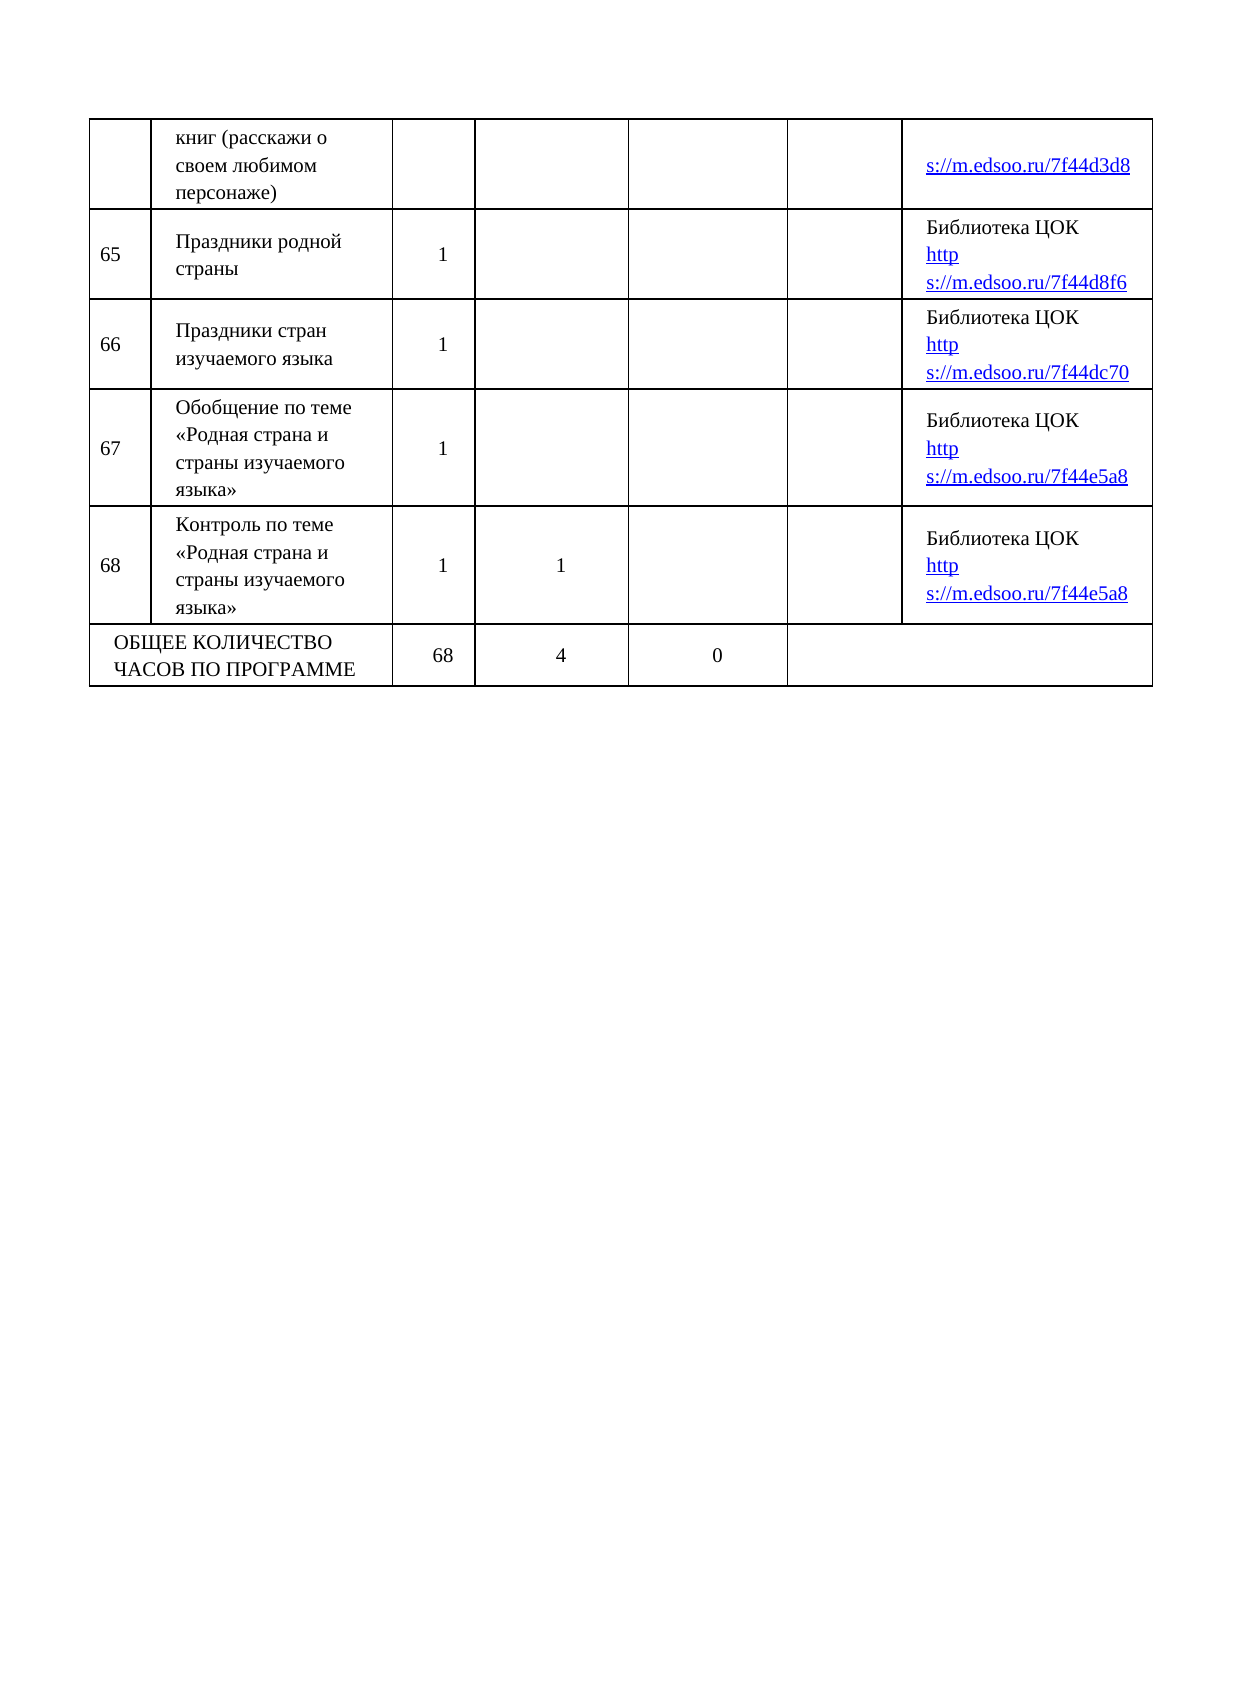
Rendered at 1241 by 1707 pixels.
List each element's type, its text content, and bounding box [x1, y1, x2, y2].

table_cell Библиотека ЦОК https://m.edsoo.ru/7f44e5a8 [903, 390, 1152, 505]
table_cell Обобщение по теме «Родная страна и страны изучаемого языка» [152, 390, 392, 505]
table_cell 67 [90, 390, 150, 505]
table_cell [788, 625, 1152, 685]
table_cell [629, 507, 787, 623]
table_cell 1 [393, 300, 474, 388]
table_cell 68 [90, 507, 150, 623]
table_cell [788, 210, 901, 298]
table_cell [476, 120, 628, 208]
table_cell 65 [90, 210, 150, 298]
table_cell 66 [90, 300, 150, 388]
table_cell [788, 390, 901, 505]
table_cell [476, 300, 628, 388]
table_cell 1 [476, 507, 628, 623]
table_cell ОБЩЕЕ КОЛИЧЕСТВО ЧАСОВ ПО ПРОГРАММЕ [90, 625, 392, 685]
table_cell [788, 507, 901, 623]
table_cell 1 [393, 120, 474, 208]
table_cell [629, 210, 787, 298]
table_cell Праздники стран изучаемого языка [152, 300, 392, 388]
table_cell [629, 390, 787, 505]
table_cell Контроль по теме «Родная страна и страны изучаемого языка» [152, 507, 392, 623]
table_cell [629, 300, 787, 388]
table_cell [476, 210, 628, 298]
table_cell 0 [629, 625, 787, 685]
table_cell [788, 300, 901, 388]
table_cell 64 [90, 120, 150, 208]
table_cell [788, 120, 901, 208]
table_cell [629, 120, 787, 208]
table_cell Библиотека ЦОК https://m.edsoo.ru/7f44dc70 [903, 300, 1152, 388]
table_cell 68 [393, 625, 474, 685]
table_cell [476, 390, 628, 505]
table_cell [903, 120, 1152, 208]
table_cell Праздники родной страны [152, 210, 392, 298]
table_cell Библиотека ЦОК https://m.edsoo.ru/7f44d8f6 [903, 210, 1152, 298]
table_cell 1 [393, 210, 474, 298]
table_cell 4 [476, 625, 628, 685]
table_cell Библиотека ЦОК https://m.edsoo.ru/7f44e5a8 [903, 507, 1152, 623]
table_cell 1 [393, 507, 474, 623]
table_cell 1 [393, 390, 474, 505]
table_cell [152, 120, 392, 208]
